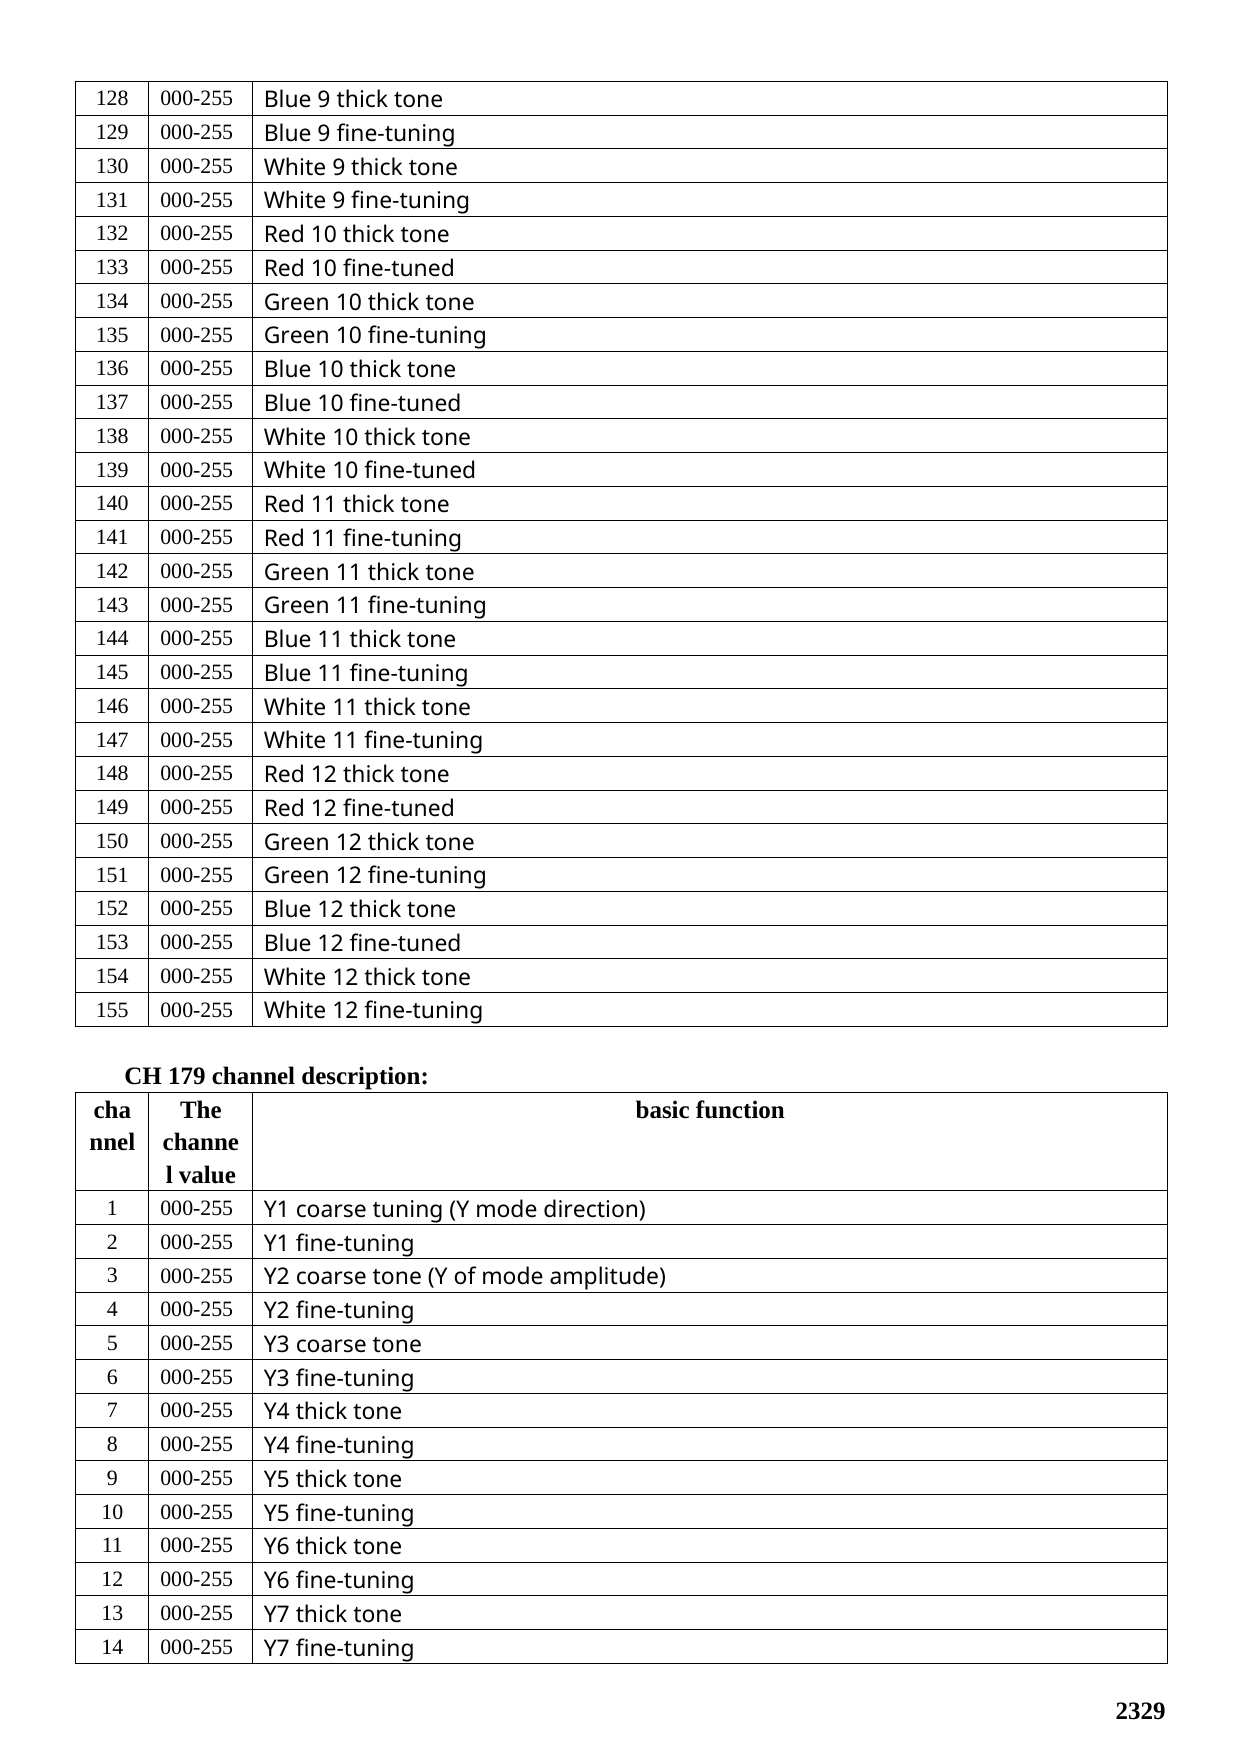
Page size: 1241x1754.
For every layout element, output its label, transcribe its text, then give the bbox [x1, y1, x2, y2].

table_cell Red 12 fine-tuned [253, 791, 1167, 823]
table_cell Y6 thick tone [253, 1529, 1167, 1562]
table_cell 144 [76, 622, 148, 654]
table_cell 000-255 [149, 82, 252, 114]
table_cell 000-255 [149, 1461, 252, 1494]
table_cell Y7 fine-tuning [253, 1630, 1167, 1663]
table_cell Y2 coarse tone (Y of mode amplitude) [253, 1259, 1167, 1292]
table_cell White 9 thick tone [253, 149, 1167, 182]
table_cell 000-255 [149, 318, 252, 351]
table_cell 000-255 [149, 588, 252, 621]
table_cell Green 11 fine-tuning [253, 588, 1167, 621]
table_cell 141 [76, 521, 148, 553]
table_cell 000-255 [149, 1360, 252, 1393]
table_cell 136 [76, 352, 148, 384]
table_cell 10 [76, 1495, 148, 1528]
table_cell 000-255 [149, 487, 252, 519]
table_cell 154 [76, 959, 148, 992]
table_cell 128 [76, 82, 148, 114]
table_cell 131 [76, 183, 148, 216]
table_cell 000-255 [149, 352, 252, 384]
table_cell 135 [76, 318, 148, 351]
table_cell 6 [76, 1360, 148, 1393]
table_cell 000-255 [149, 1394, 252, 1427]
table_cell Blue 10 fine-tuned [253, 386, 1167, 418]
table_cell 1 [76, 1191, 148, 1224]
table_cell Y5 fine-tuning [253, 1495, 1167, 1528]
table_cell 139 [76, 453, 148, 486]
table_cell 000-255 [149, 419, 252, 452]
table_cell Y4 fine-tuning [253, 1428, 1167, 1460]
table_cell Y4 thick tone [253, 1394, 1167, 1427]
table_cell 129 [76, 116, 148, 148]
table_cell 000-255 [149, 757, 252, 789]
table_cell 000-255 [149, 1495, 252, 1528]
table_cell 000-255 [149, 1563, 252, 1595]
table_cell Red 10 thick tone [253, 217, 1167, 249]
table_cell 000-255 [149, 251, 252, 283]
table_cell Y1 coarse tuning (Y mode direction) [253, 1191, 1167, 1224]
table_cell Y3 fine-tuning [253, 1360, 1167, 1393]
table_cell White 12 fine-tuning [253, 993, 1167, 1026]
table_cell White 10 fine-tuned [253, 453, 1167, 486]
table_cell 000-255 [149, 183, 252, 216]
table_cell 000-255 [149, 284, 252, 317]
table_cell 000-255 [149, 1596, 252, 1629]
table_cell 000-255 [149, 791, 252, 823]
table_header basic function [253, 1093, 1167, 1190]
table_cell 000-255 [149, 1428, 252, 1460]
table_cell Y3 coarse tone [253, 1326, 1167, 1359]
table_cell 2 [76, 1225, 148, 1258]
table_cell 000-255 [149, 217, 252, 249]
table_cell Blue 11 thick tone [253, 622, 1167, 654]
table_cell Blue 12 thick tone [253, 892, 1167, 924]
table_cell 000-255 [149, 1191, 252, 1224]
table_cell 000-255 [149, 1293, 252, 1325]
table_cell 130 [76, 149, 148, 182]
table_cell Blue 11 fine-tuning [253, 656, 1167, 688]
table_cell 137 [76, 386, 148, 418]
table_cell Red 12 thick tone [253, 757, 1167, 789]
table_cell 148 [76, 757, 148, 789]
table_cell Red 10 fine-tuned [253, 251, 1167, 283]
table_cell 5 [76, 1326, 148, 1359]
table_header The channel value [149, 1093, 252, 1190]
table_cell 7 [76, 1394, 148, 1427]
table_cell 000-255 [149, 149, 252, 182]
table_cell Red 11 thick tone [253, 487, 1167, 519]
table_cell 000-255 [149, 959, 252, 992]
table_cell 155 [76, 993, 148, 1026]
table_cell Blue 12 fine-tuned [253, 926, 1167, 958]
table_cell White 11 thick tone [253, 689, 1167, 722]
text CH 179 channel description: [75, 1059, 1167, 1092]
table_cell Green 12 fine-tuning [253, 858, 1167, 891]
table_cell 13 [76, 1596, 148, 1629]
table_cell Green 10 fine-tuning [253, 318, 1167, 351]
table_cell White 11 fine-tuning [253, 723, 1167, 756]
table_header channel [76, 1093, 148, 1190]
table_cell White 9 fine-tuning [253, 183, 1167, 216]
table_cell 000-255 [149, 622, 252, 654]
table_cell 153 [76, 926, 148, 958]
table_cell 000-255 [149, 386, 252, 418]
table_cell 145 [76, 656, 148, 688]
table_cell Y7 thick tone [253, 1596, 1167, 1629]
table_cell 4 [76, 1293, 148, 1325]
table_cell 149 [76, 791, 148, 823]
table_cell 150 [76, 824, 148, 857]
table_cell 000-255 [149, 554, 252, 587]
table_cell 142 [76, 554, 148, 587]
table_cell 152 [76, 892, 148, 924]
table_cell Green 11 thick tone [253, 554, 1167, 587]
table_cell Y5 thick tone [253, 1461, 1167, 1494]
table_cell 143 [76, 588, 148, 621]
table_cell White 10 thick tone [253, 419, 1167, 452]
table_cell 000-255 [149, 1259, 252, 1292]
table_cell 000-255 [149, 892, 252, 924]
table_cell 11 [76, 1529, 148, 1562]
table_cell 000-255 [149, 521, 252, 553]
table_cell 134 [76, 284, 148, 317]
table_cell Blue 9 fine-tuning [253, 116, 1167, 148]
table_cell 8 [76, 1428, 148, 1460]
table_cell Blue 10 thick tone [253, 352, 1167, 384]
table_cell Red 11 fine-tuning [253, 521, 1167, 553]
table_cell 000-255 [149, 453, 252, 486]
table_cell Blue 9 thick tone [253, 82, 1167, 114]
table_cell Green 10 thick tone [253, 284, 1167, 317]
table_cell Y1 fine-tuning [253, 1225, 1167, 1258]
table_cell 3 [76, 1259, 148, 1292]
table_cell 138 [76, 419, 148, 452]
table_cell 147 [76, 723, 148, 756]
table_cell 146 [76, 689, 148, 722]
table_cell 140 [76, 487, 148, 519]
table_cell 12 [76, 1563, 148, 1595]
table_cell 000-255 [149, 1529, 252, 1562]
table_cell Green 12 thick tone [253, 824, 1167, 857]
table_cell 000-255 [149, 824, 252, 857]
table_cell 000-255 [149, 926, 252, 958]
table_cell 000-255 [149, 1326, 252, 1359]
table_cell 000-255 [149, 689, 252, 722]
table_cell White 12 thick tone [253, 959, 1167, 992]
table_cell 000-255 [149, 993, 252, 1026]
table_cell Y6 fine-tuning [253, 1563, 1167, 1595]
table_cell Y2 fine-tuning [253, 1293, 1167, 1325]
table_cell 133 [76, 251, 148, 283]
table_cell 000-255 [149, 858, 252, 891]
table_cell 000-255 [149, 1225, 252, 1258]
table_cell 9 [76, 1461, 148, 1494]
table_cell 000-255 [149, 656, 252, 688]
table_cell 000-255 [149, 116, 252, 148]
table_cell 132 [76, 217, 148, 249]
table_cell 000-255 [149, 723, 252, 756]
table_cell 000-255 [149, 1630, 252, 1663]
table_cell 14 [76, 1630, 148, 1663]
table_cell 151 [76, 858, 148, 891]
